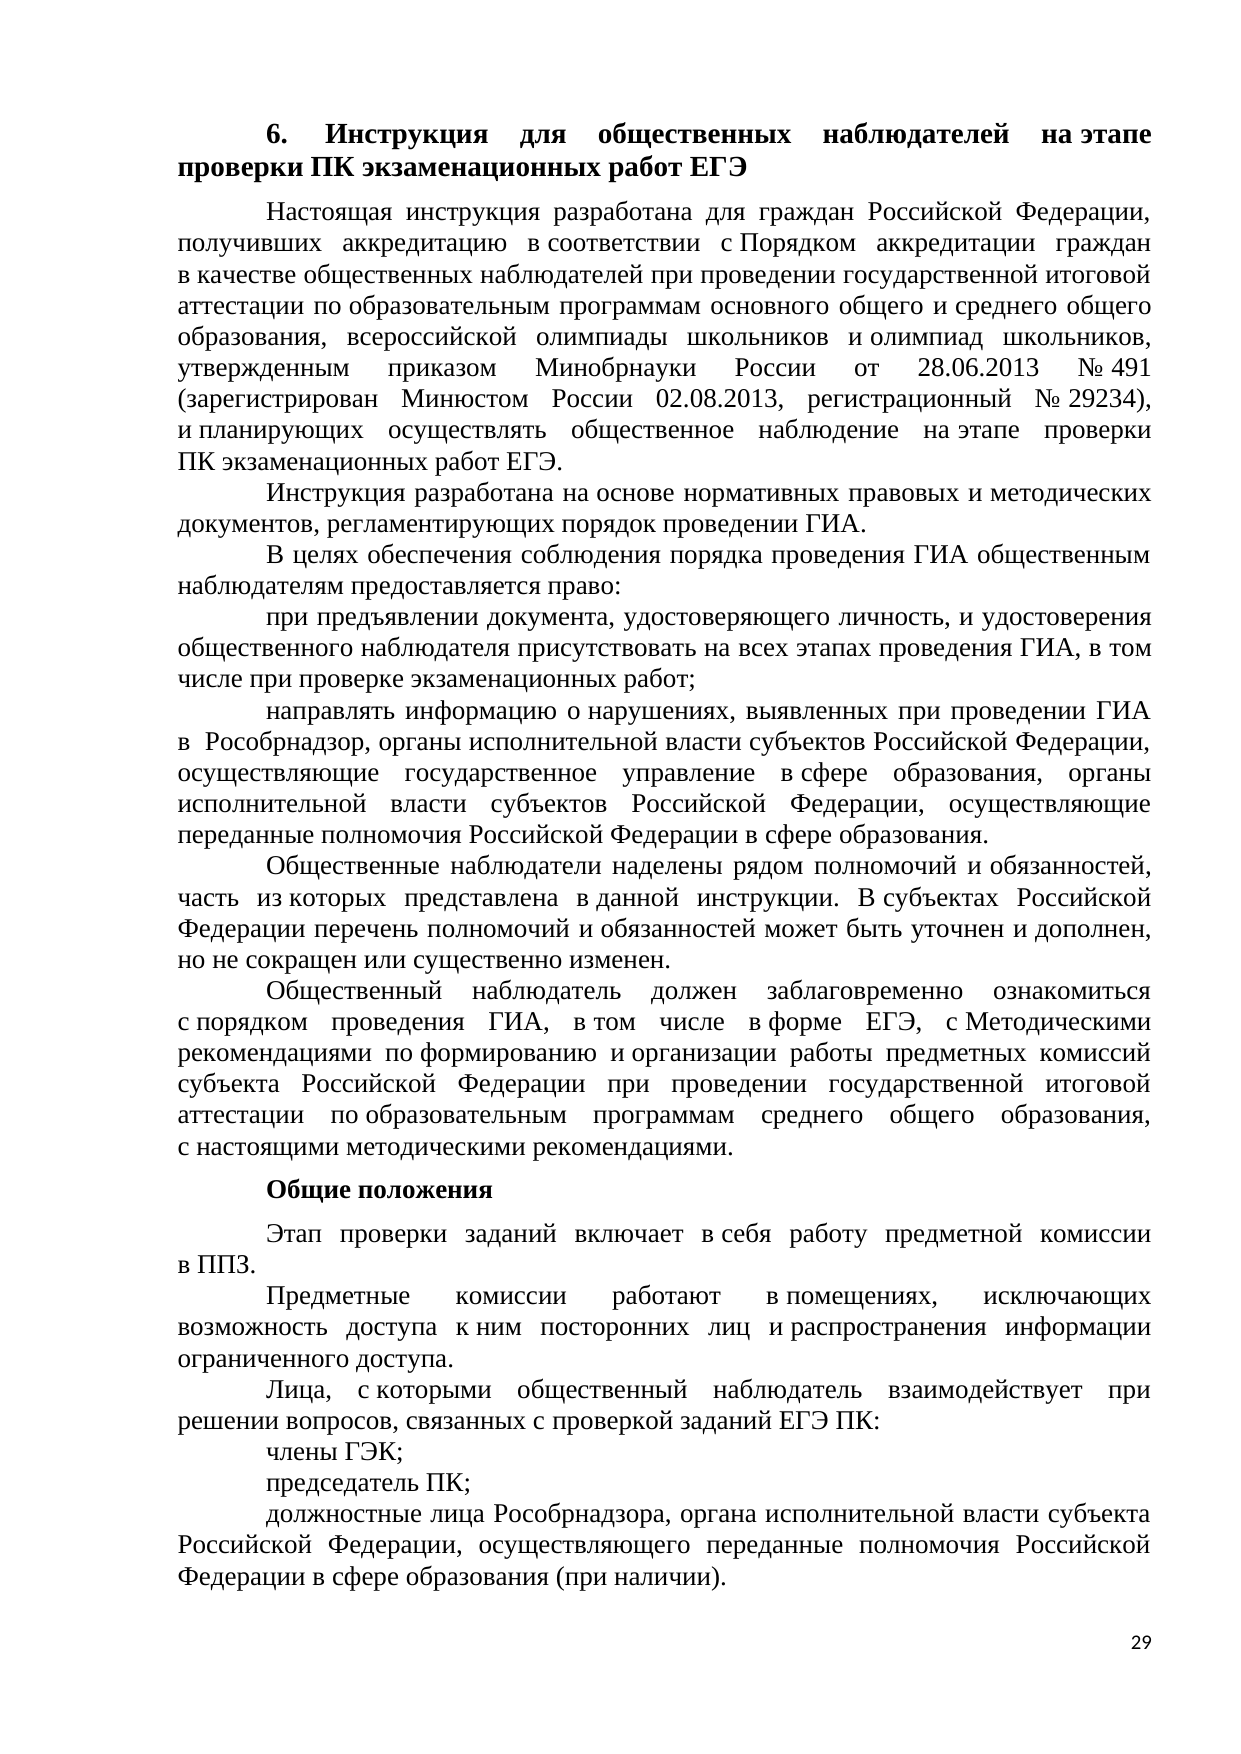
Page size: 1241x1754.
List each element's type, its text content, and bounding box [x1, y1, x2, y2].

text Общественные наблюдатели наделены рядом полномочий и обязанностей, часть из которых представлена в данной инструкции. В субъектах Российской Федерации перечень полномочий и обязанностей может быть уточнен и дополнен, но не сокращен или существенно изменен. [177, 849, 1152, 974]
subtitle Общие положения [177, 1173, 1152, 1204]
text В целях обеспечения соблюдения порядка проведения ГИА общественным наблюдателям предоставляется право: [177, 538, 1152, 600]
text Этап проверки заданий включает в себя работу предметной комиссии в ППЗ. [177, 1217, 1152, 1279]
text Инструкция разработана на основе нормативных правовых и методических документов, регламентирующих порядок проведении ГИА. [177, 476, 1152, 538]
text направлять информацию о нарушениях, выявленных при проведении ГИА в Рособрнадзор, органы исполнительной власти субъектов Российской Федерации, осуществляющие государственное управление в сфере образования, органы исполнительной власти субъектов Российской Федерации, осуществляющие переданные полномочия Российской Федерации в сфере образования. [177, 694, 1152, 849]
text при предъявлении документа, удостоверяющего личность, и удостоверения общественного наблюдателя присутствовать на всех этапах проведения ГИА, в том числе при проверке экзаменационных работ; [177, 600, 1152, 694]
text председатель ПК; [177, 1466, 1152, 1497]
text Лица, с которыми общественный наблюдатель взаимодействует при решении вопросов, связанных с проверкой заданий ЕГЭ ПК: [177, 1373, 1152, 1435]
subtitle Инструкция для общественных наблюдателей на этапе проверки ПК экзаменационных работ ЕГЭ [177, 116, 1152, 183]
text должностные лица Рособрнадзора, органа исполнительной власти субъекта Российской Федерации, осуществляющего переданные полномочия Российской Федерации в сфере образования (при наличии). [177, 1497, 1152, 1591]
text Предметные комиссии работают в помещениях, исключающих возможность доступа к ним посторонних лиц и распространения информации ограниченного доступа. [177, 1279, 1152, 1373]
text Общественный наблюдатель должен заблаговременно ознакомиться с порядком проведения ГИА, в том числе в форме ЕГЭ, с Методическими рекомендациями по формированию и организации работы предметных комиссий субъекта Российской Федерации при проведении государственной итоговой аттестации по образовательным программам среднего общего образования, с настоящими методическими рекомендациями. [177, 974, 1152, 1161]
text члены ГЭК; [177, 1435, 1152, 1466]
text Настоящая инструкция разработана для граждан Российской Федерации, получивших аккредитацию в соответствии с Порядком аккредитации граждан в качестве общественных наблюдателей при проведении государственной итоговой аттестации по образовательным программам основного общего и среднего общего образования, всероссийской олимпиады школьников и олимпиад школьников, утвержденным приказом Минобрнауки России от 28.06.2013 № 491 (зарегистрирован Минюстом России 02.08.2013, регистрационный № 29234), и планирующих осуществлять общественное наблюдение на этапе проверки ПК экзаменационных работ ЕГЭ. [177, 195, 1152, 476]
